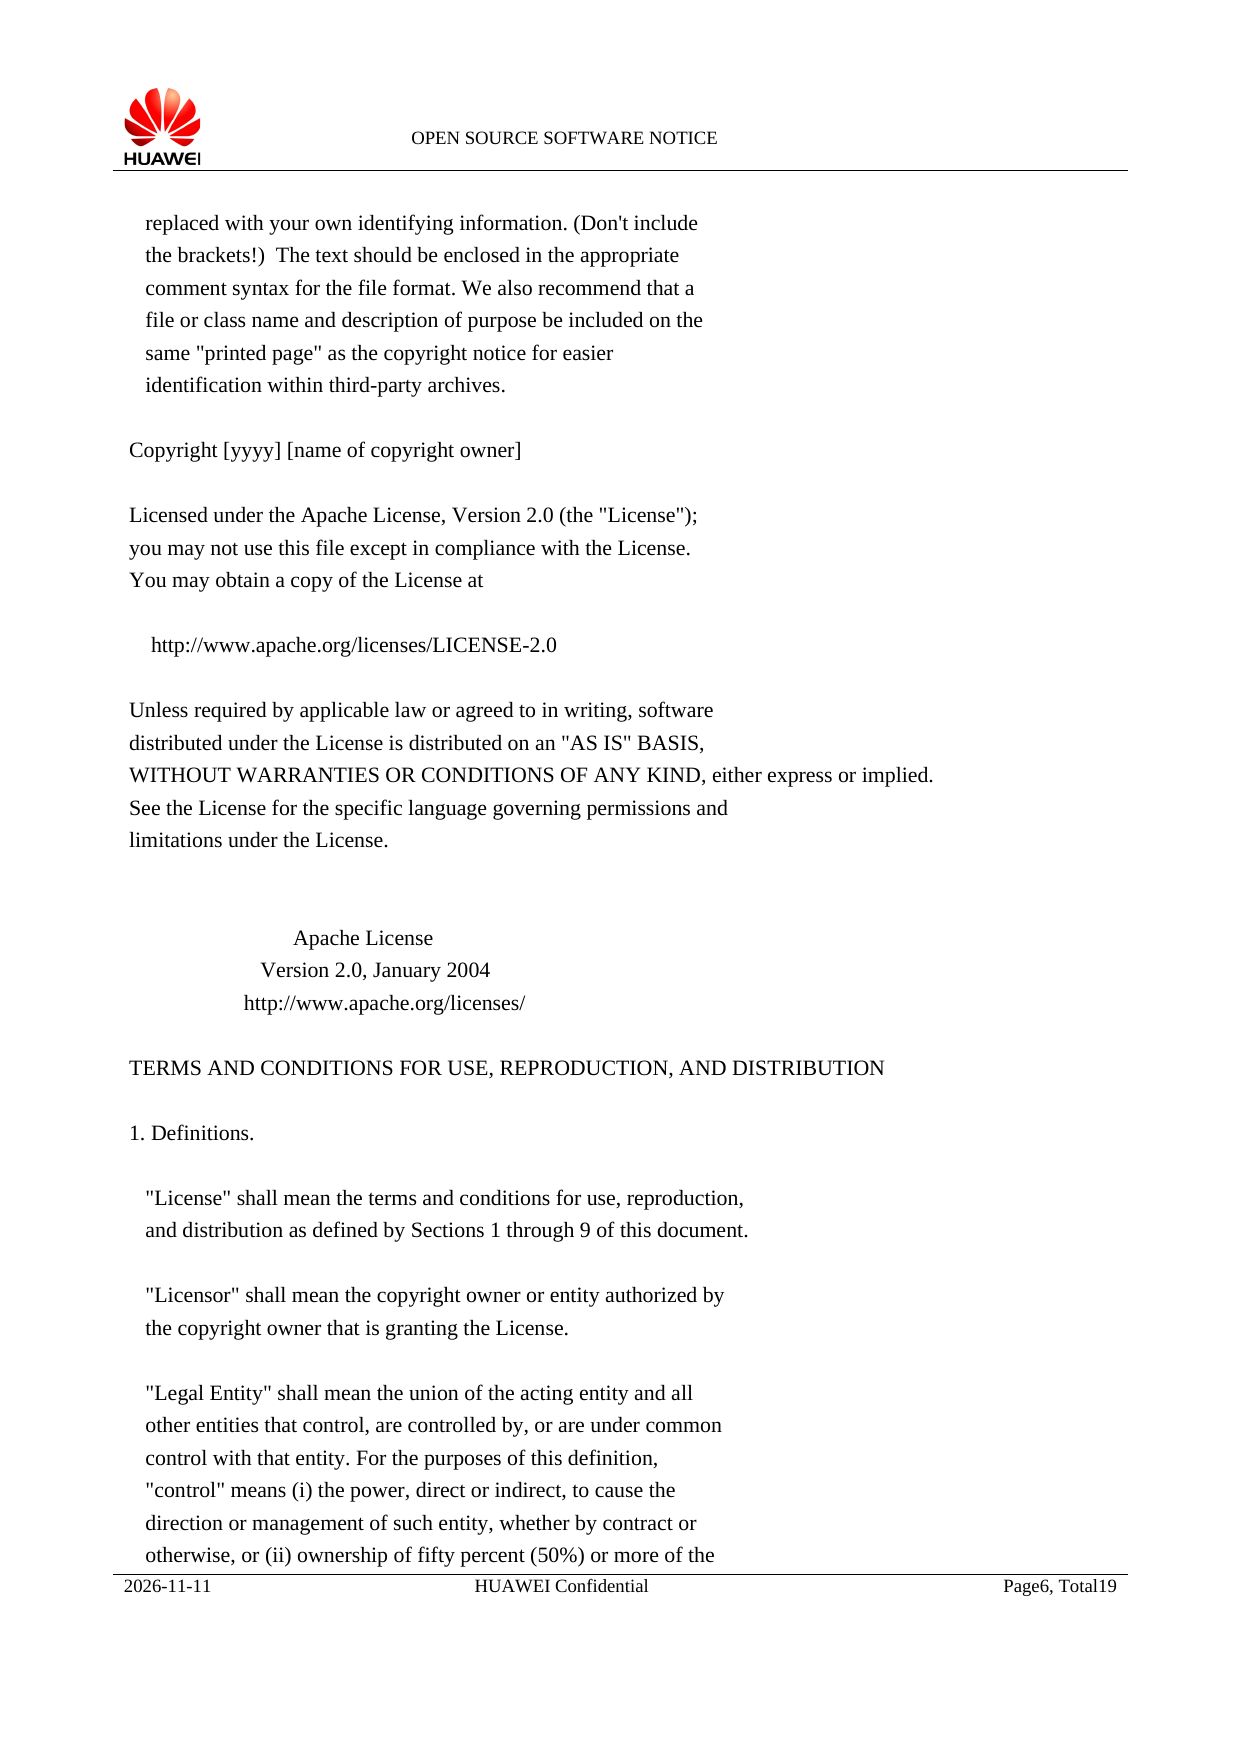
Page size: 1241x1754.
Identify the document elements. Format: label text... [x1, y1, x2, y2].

picture [124, 88, 201, 165]
